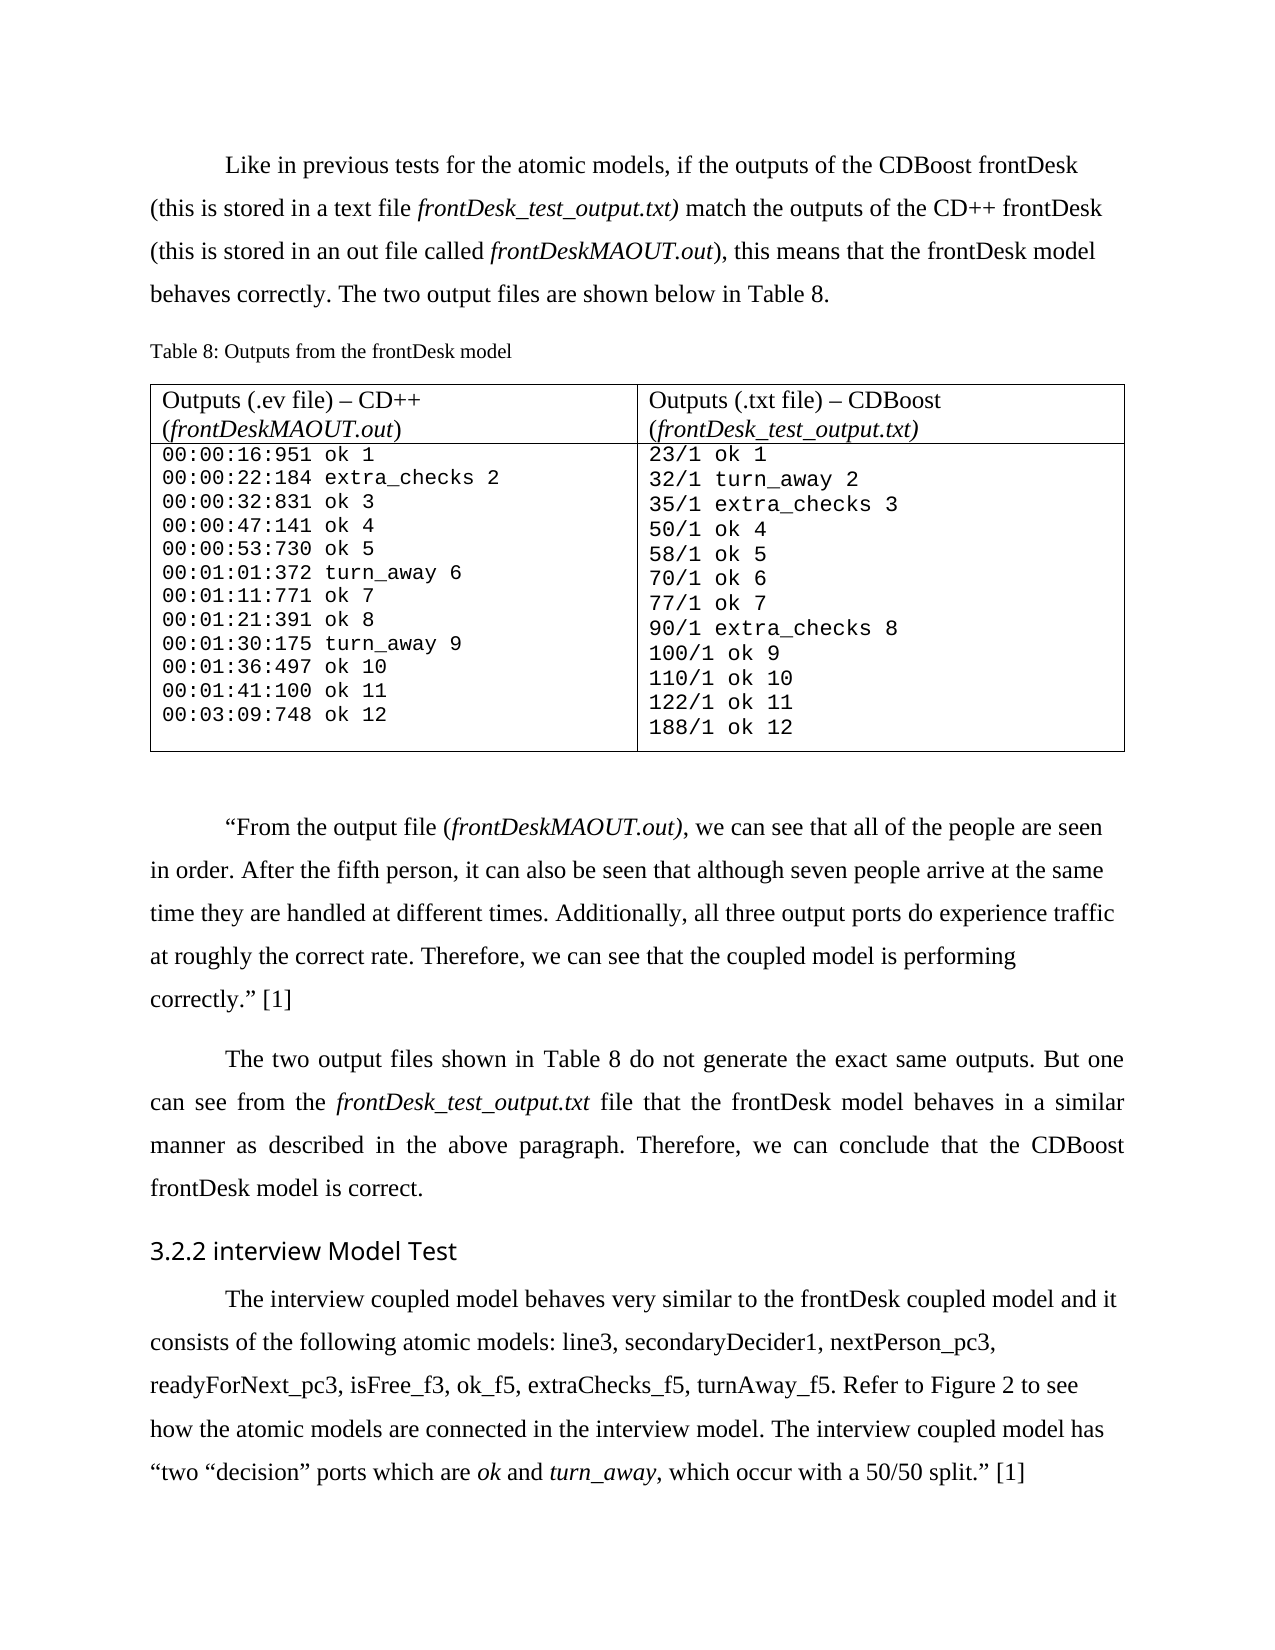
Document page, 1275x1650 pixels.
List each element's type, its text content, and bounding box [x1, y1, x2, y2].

table_cell 00:00:16:951 ok 1 00:00:22:184 extra_checks 2 00:00:32:831 ok 3 00:00:47:141 ok 4 00:00:53:730 ok 5 00:01:01:372 turn_away 6 00:01:11:771 ok 7 00:01:21:391 ok 8 00:01:30:175 turn_away 9 00:01:36:497 ok 10 00:01:41:100 ok 11 00:03:09:748 ok 12 [151, 444, 637, 751]
table_cell 23/1 ok 1 32/1 turn_away 2 35/1 extra_checks 3 50/1 ok 4 58/1 ok 5 70/1 ok 6 77/1 ok 7 90/1 extra_checks 8 100/1 ok 9 110/1 ok 10 122/1 ok 11 188/1 ok 12 [638, 444, 1124, 751]
text The interview coupled model behaves very similar to the frontDesk coupled model and it consists of the following atomic models: line3, secondaryDecider1, nextPerson_pc3, readyForNext_pc3, isFree_f3, ok_f5, extraChecks_f5, turnAway_f5. Refer to Figure 2 to see how the atomic models are connected in the interview model. The interview coupled model has “two “decision” ports which are ok and turn_away, which occur with a 50/50 split.” [150, 1284, 1125, 1486]
table_header Outputs (.txt file) – CDBoost (frontDesk_test_output.txt) [638, 385, 1124, 443]
text “From the output file (frontDeskMAOUT.out), we can see that all of the people are seen in order. After the fifth person, it can also be seen that although seven people arrive at the same time they are handled at different times. Additionally, all three output ports do experience traffic at roughly the correct rate. Therefore, we can see that the coupled model is performing correctly.” [150, 812, 1125, 1013]
text The two output files shown in Table 8 do not generate the exact same outputs. But one can see from the frontDesk_test_output.txt file that the frontDesk model behaves in a similar manner as described in the above paragraph. Therefore, we can conclude that the CDBoost frontDesk model is correct. [150, 1044, 1125, 1202]
text Like in previous tests for the atomic models, if the outputs of the CDBoost frontDesk (this is stored in a text file frontDesk_test_output.txt) match the outputs of the CD++ frontDesk (this is stored in an out file called frontDeskMAOUT.out), this means that the frontDesk model behaves correctly. The two output files are shown below in Table 8. [150, 150, 1125, 308]
subtitle 3.2.2 interview Model Test [150, 1233, 1125, 1267]
table_header Outputs (.ev file) – CD++ (frontDeskMAOUT.out) [151, 385, 637, 443]
